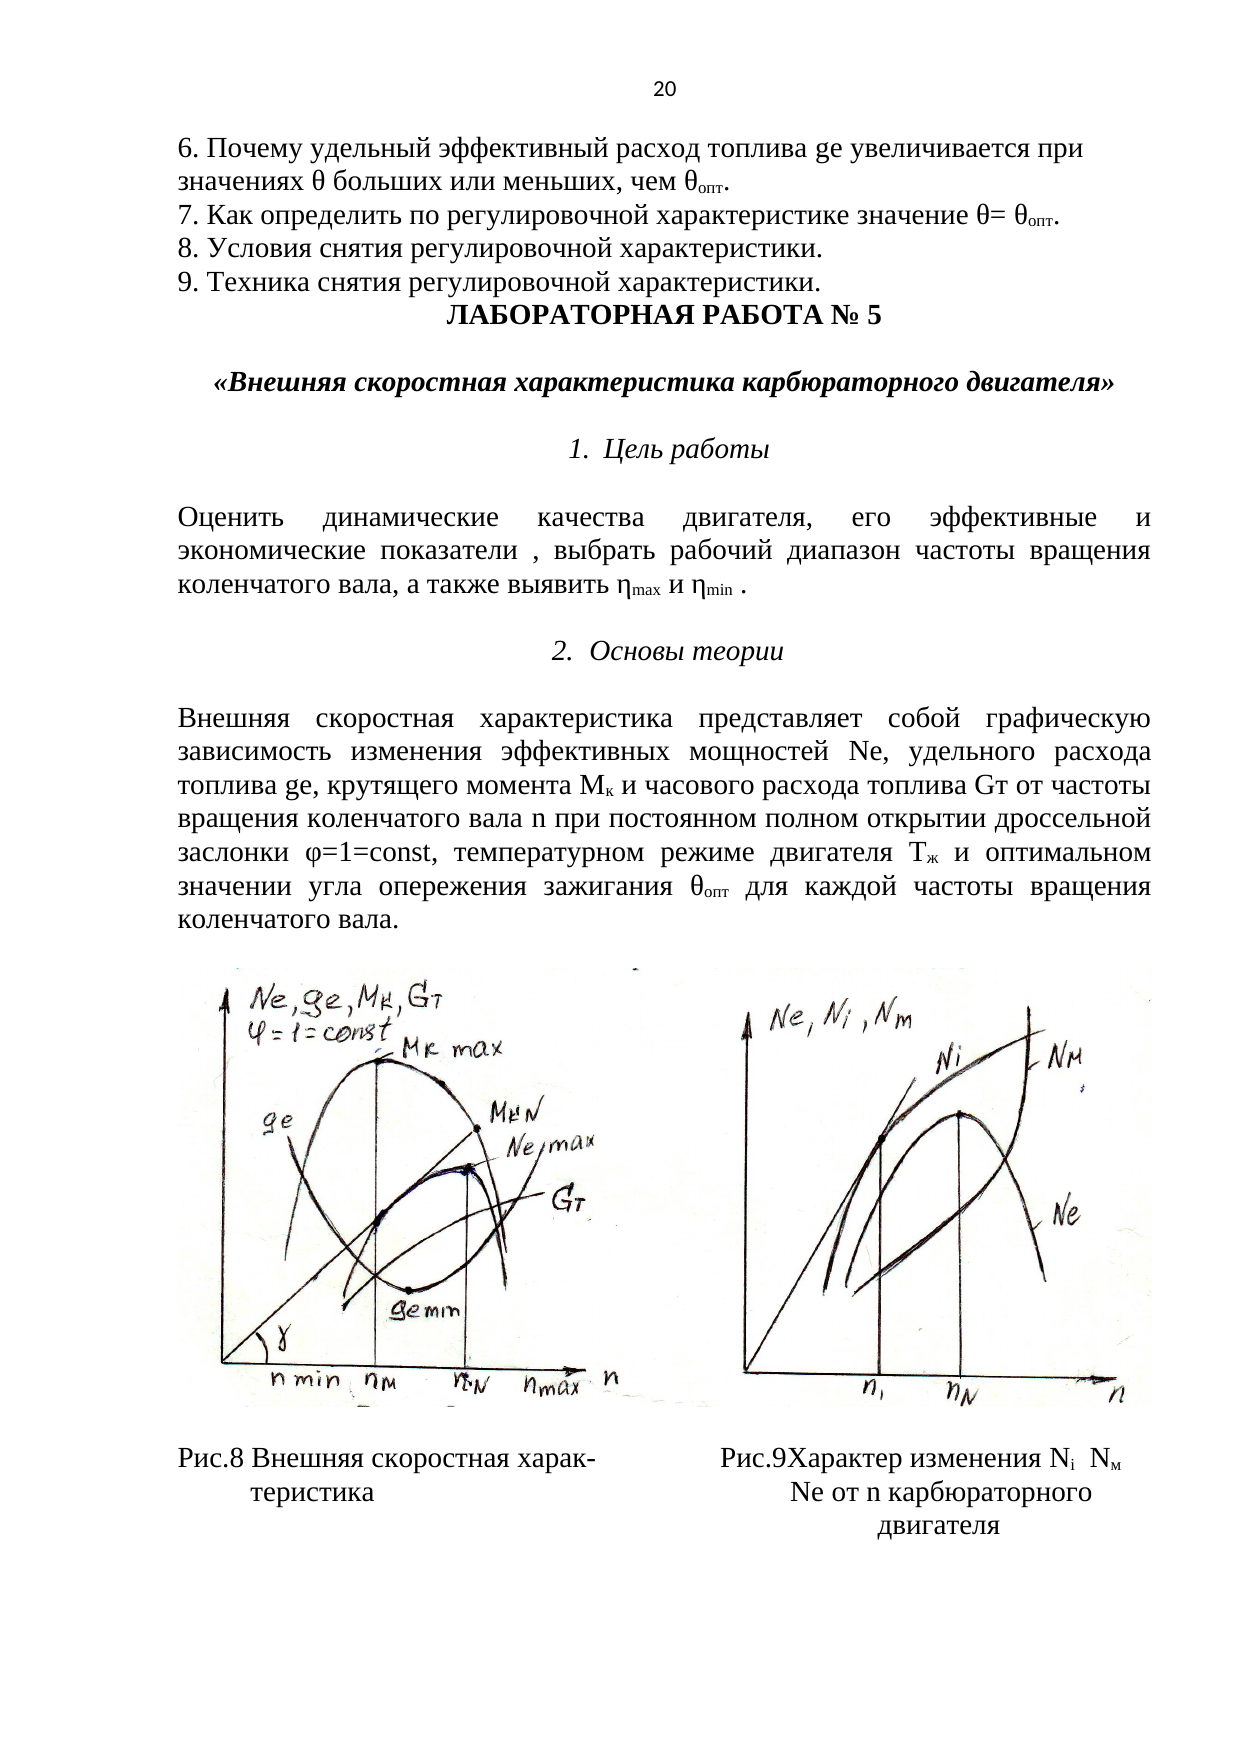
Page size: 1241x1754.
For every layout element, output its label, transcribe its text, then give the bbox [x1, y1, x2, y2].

text Внешняя скоростная характеристика представляет собой графическую зависимость изменения эффективных мощностей Ne, удельного расхода топлива ge, крутящего момента Мк и часового расхода топлива Gт от частоты вращения коленчатого вала n при постоянном полном открытии дроссельной заслонки φ=1=const, температурном режиме двигателя Тж и оптимальном значении угла опережения зажигания θопт для каждой частоты вращения коленчатого вала. [177, 700, 1152, 935]
text Рис.8 Внешняя скоростная харак- Рис.9Характер изменения Ni Nм [177, 1440, 1152, 1474]
text 8. Условия снятия регулировочной характеристики. [177, 230, 1152, 264]
text теристика Ne от n карбюраторного [177, 1474, 1152, 1507]
list Цель работы [186, 432, 1152, 465]
text двигателя [177, 1507, 1152, 1541]
text Оценить динамические качества двигателя, его эффективные и экономические показатели , выбрать рабочий диапазон частоты вращения коленчатого вала, а также выявить ηmax и ηmin . [177, 499, 1152, 599]
text 7. Как определить по регулировочной характеристике значение θ= θопт. [177, 197, 1152, 230]
picture [177, 968, 1152, 1407]
text «Внешняя скоростная характеристика карбюраторного двигателя» [177, 364, 1152, 398]
list Основы теории [184, 633, 1152, 666]
text 6. Почему удельный эффективный расход топлива ge увеличивается при значениях θ больших или меньших, чем θопт. [177, 130, 1152, 197]
text 9. Техника снятия регулировочной характеристики. [177, 264, 1152, 297]
text ЛАБОРАТОРНАЯ РАБОТА № 5 [177, 297, 1152, 331]
